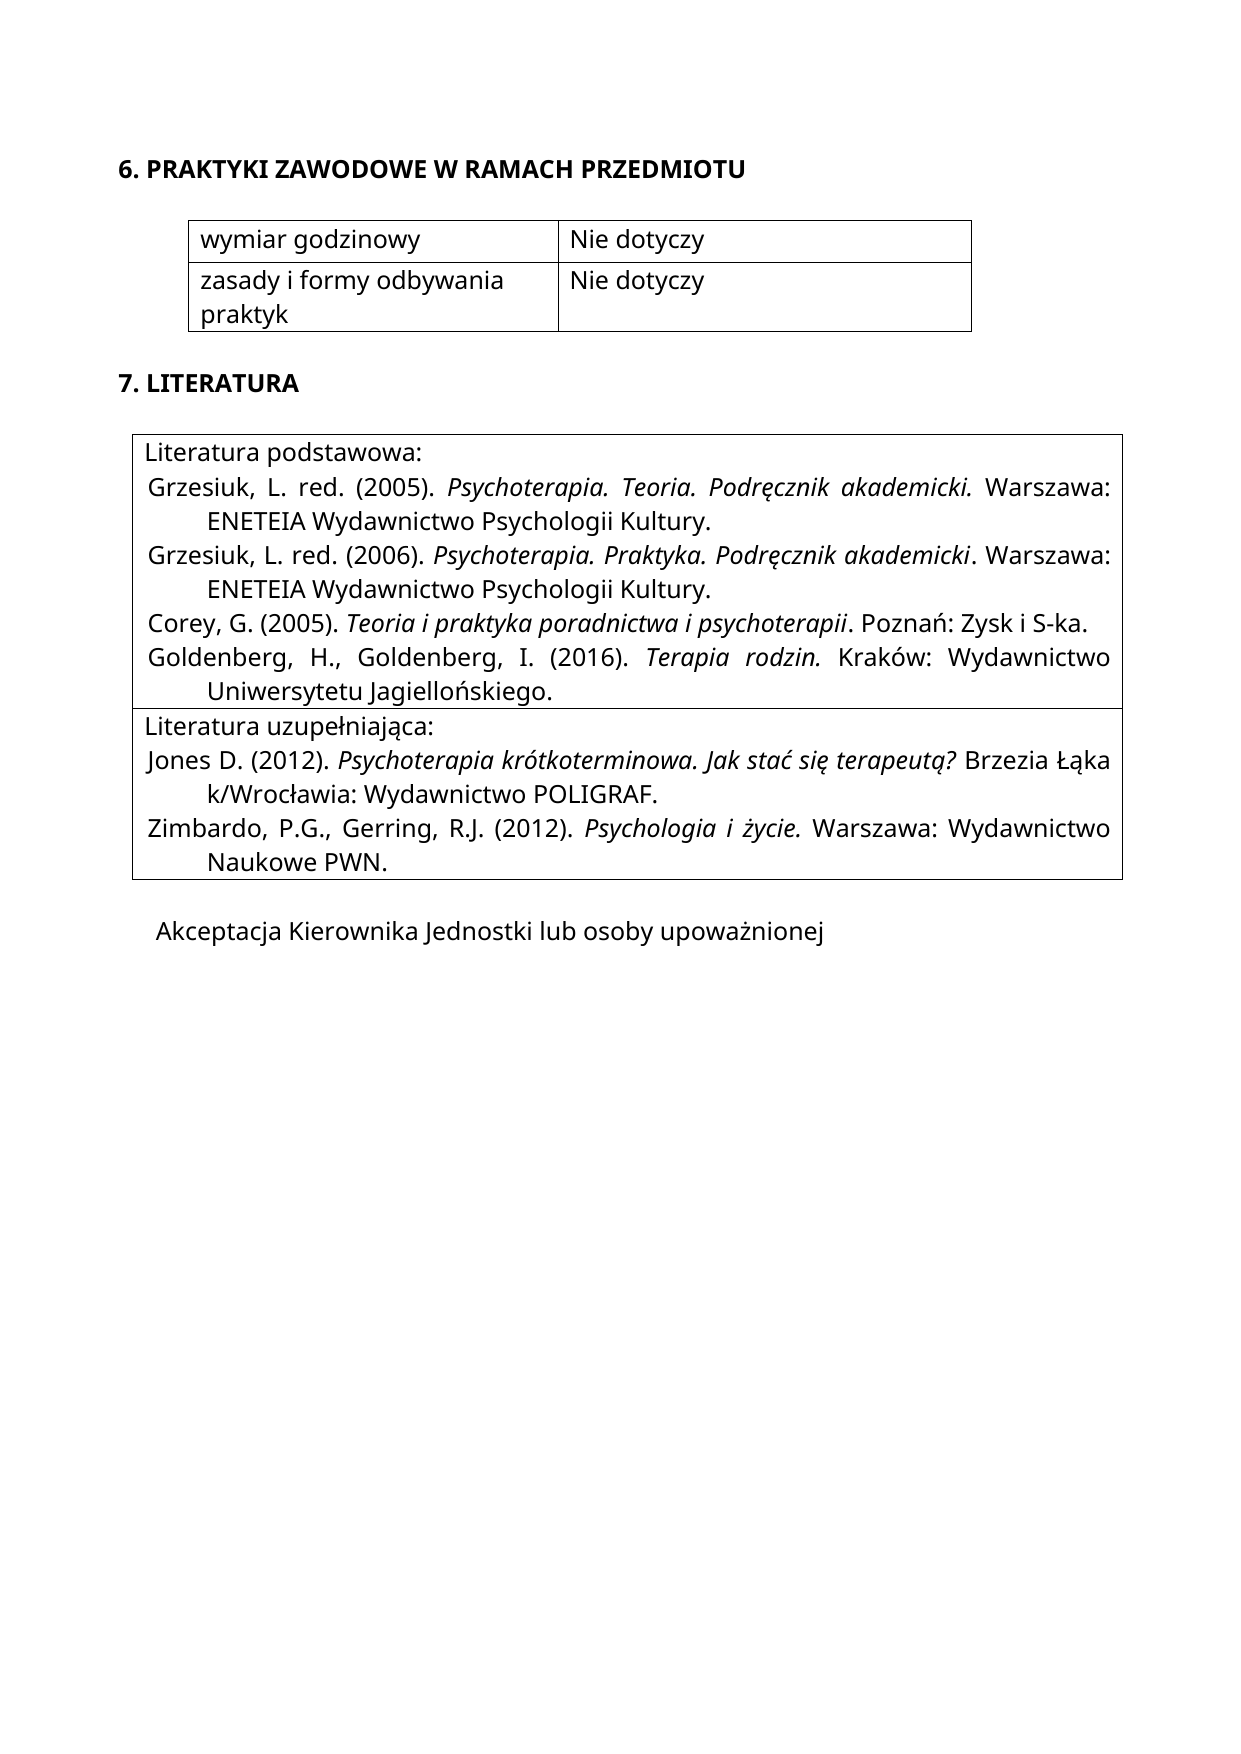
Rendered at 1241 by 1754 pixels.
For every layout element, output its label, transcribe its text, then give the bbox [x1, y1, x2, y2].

table_cell zasady i formy odbywania praktyk [189, 263, 558, 331]
table_header Nie dotyczy [559, 221, 971, 262]
table_header Literatura podstawowa: Grzesiuk, L. red. (2005). Psychoterapia. Teoria. Podręcznik akademicki. Warszawa: ENETEIA Wydawnictwo Psychologii Kultury. Grzesiuk, L. red. (2006). Psychoterapia. Praktyka. Podręcznik akademicki. Warszawa: ENETEIA Wydawnictwo Psychologii Kultury. Corey, G. (2005). Teoria i praktyka poradnictwa i psychoterapii. Poznań: Zysk i S-ka. Goldenberg, H., Goldenberg, I. (2016). Terapia rodzin. Kraków: Wydawnictwo Uniwersytetu Jagiellońskiego. [133, 435, 1122, 708]
text 7. LITERATURA [118, 366, 1122, 400]
table_cell Nie dotyczy [559, 263, 971, 331]
table_cell Literatura uzupełniająca: Jones D. (2012). Psychoterapia krótkoterminowa. Jak stać się terapeutą? Brzezia Łąka k/Wrocławia: Wydawnictwo POLIGRAF. Zimbardo, P.G., Gerring, R.J. (2012). Psychologia i życie. Warszawa: Wydawnictwo Naukowe PWN. [133, 709, 1122, 879]
text 6. PRAKTYKI ZAWODOWE W RAMACH PRZEDMIOTU [118, 152, 1122, 186]
table_header wymiar godzinowy [189, 221, 558, 262]
text Akceptacja Kierownika Jednostki lub osoby upoważnionej [156, 914, 1122, 948]
